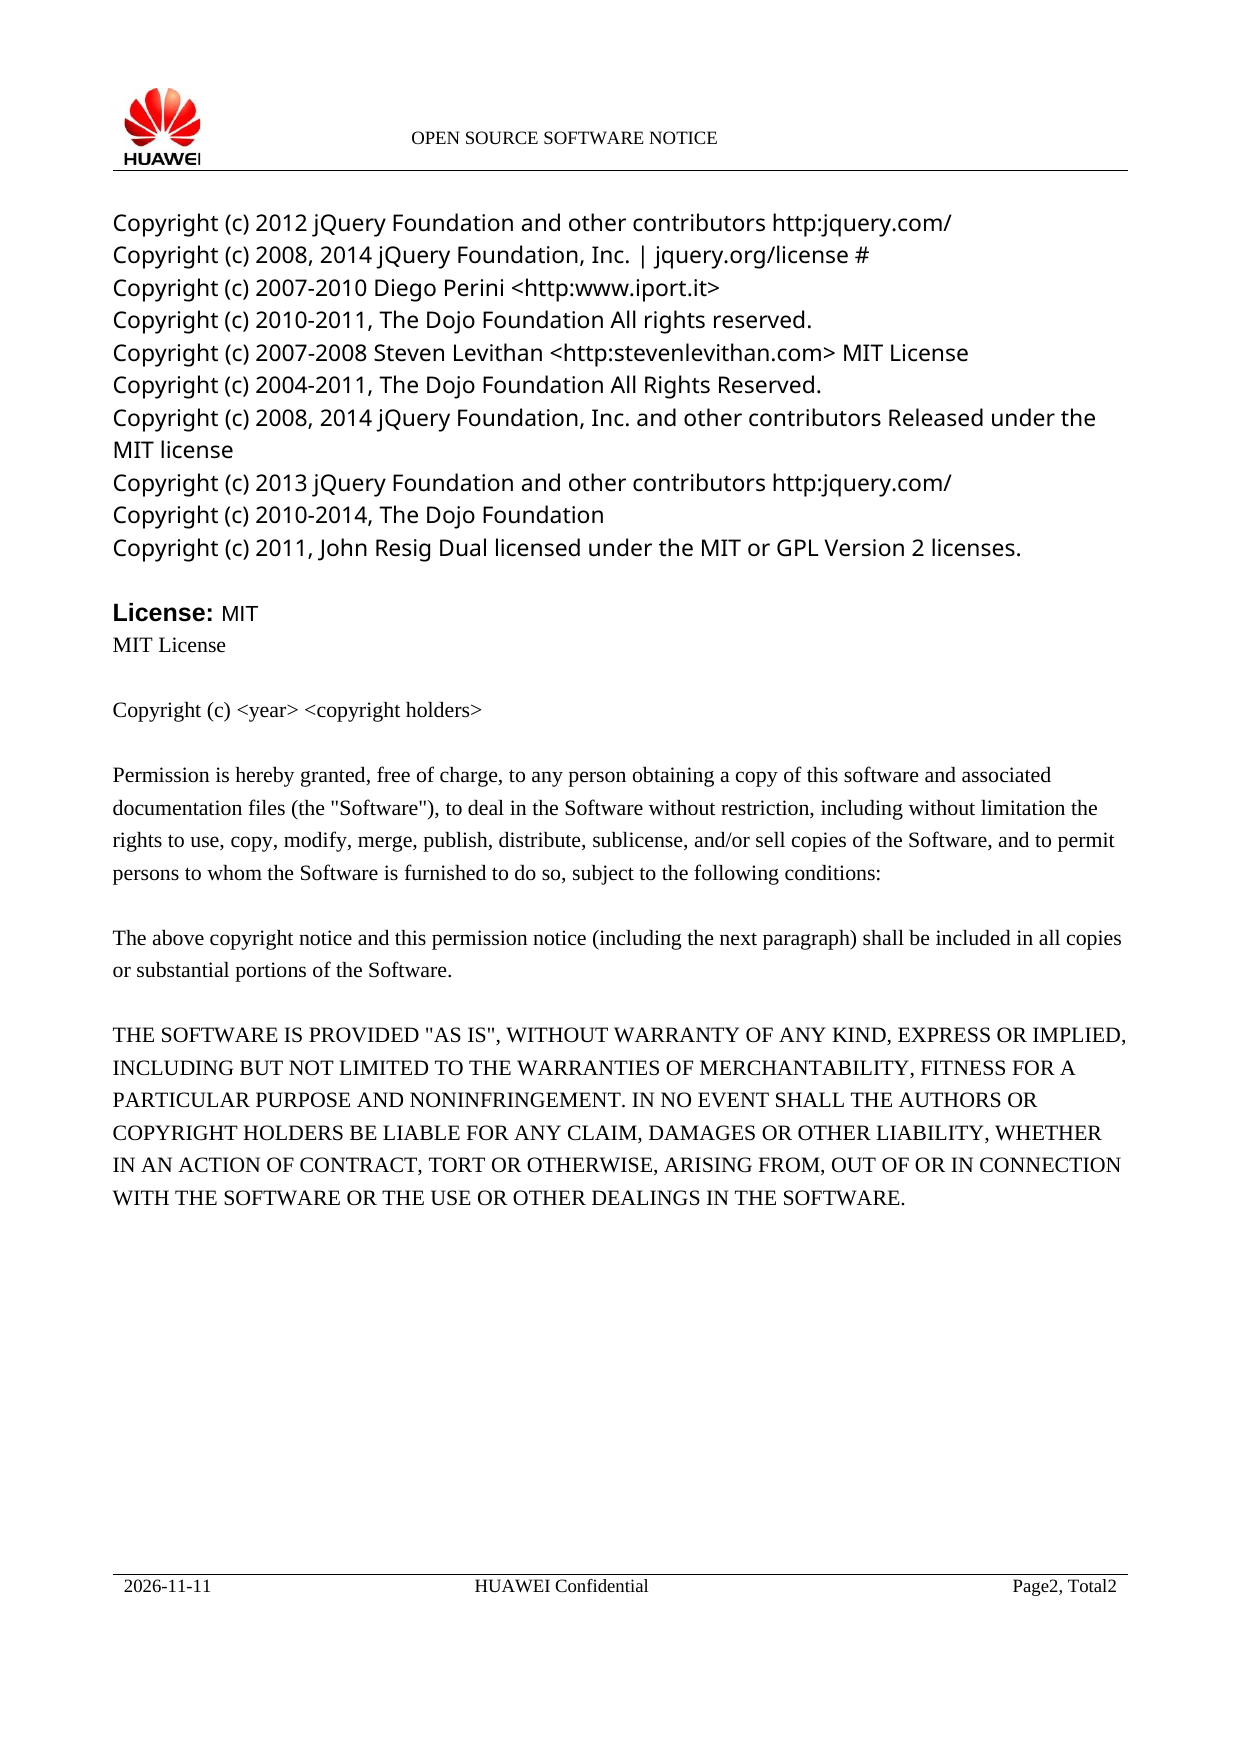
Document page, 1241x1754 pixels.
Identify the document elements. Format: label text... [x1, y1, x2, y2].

picture [124, 88, 201, 165]
text MIT License Copyright (c) <year> <copyright holders> Permission is hereby granted, free of charge, to any person obtaining a copy of this software and associated documentation files (the "Software"), to deal in the Software without restriction, including without limitation the rights to use, copy, modify, merge, publish, distribute, sublicense, and/or sell copies of the Software, and to permit persons to whom the Software is furnished to do so, subject to the following conditions: The above copyright notice and this permission notice (including the next paragraph) shall be included in all copies or substantial portions of the Software. THE SOFTWARE IS PROVIDED "AS IS", WITHOUT WARRANTY OF ANY KIND, EXPRESS OR IMPLIED, INCLUDING BUT NOT LIMITED TO THE WARRANTIES OF MERCHANTABILITY, FITNESS FOR A PARTICULAR PURPOSE AND NONINFRINGEMENT. IN NO EVENT SHALL THE AUTHORS OR COPYRIGHT HOLDERS BE LIABLE FOR ANY CLAIM, DAMAGES OR OTHER LIABILITY, WHETHER IN AN ACTION OF CONTRACT, TORT OR OTHERWISE, ARISING FROM, OUT OF OR IN CONNECTION WITH THE SOFTWARE OR THE USE OR OTHER DEALINGS IN THE SOFTWARE. [112, 629, 1128, 1214]
text License: MIT [112, 596, 1128, 629]
